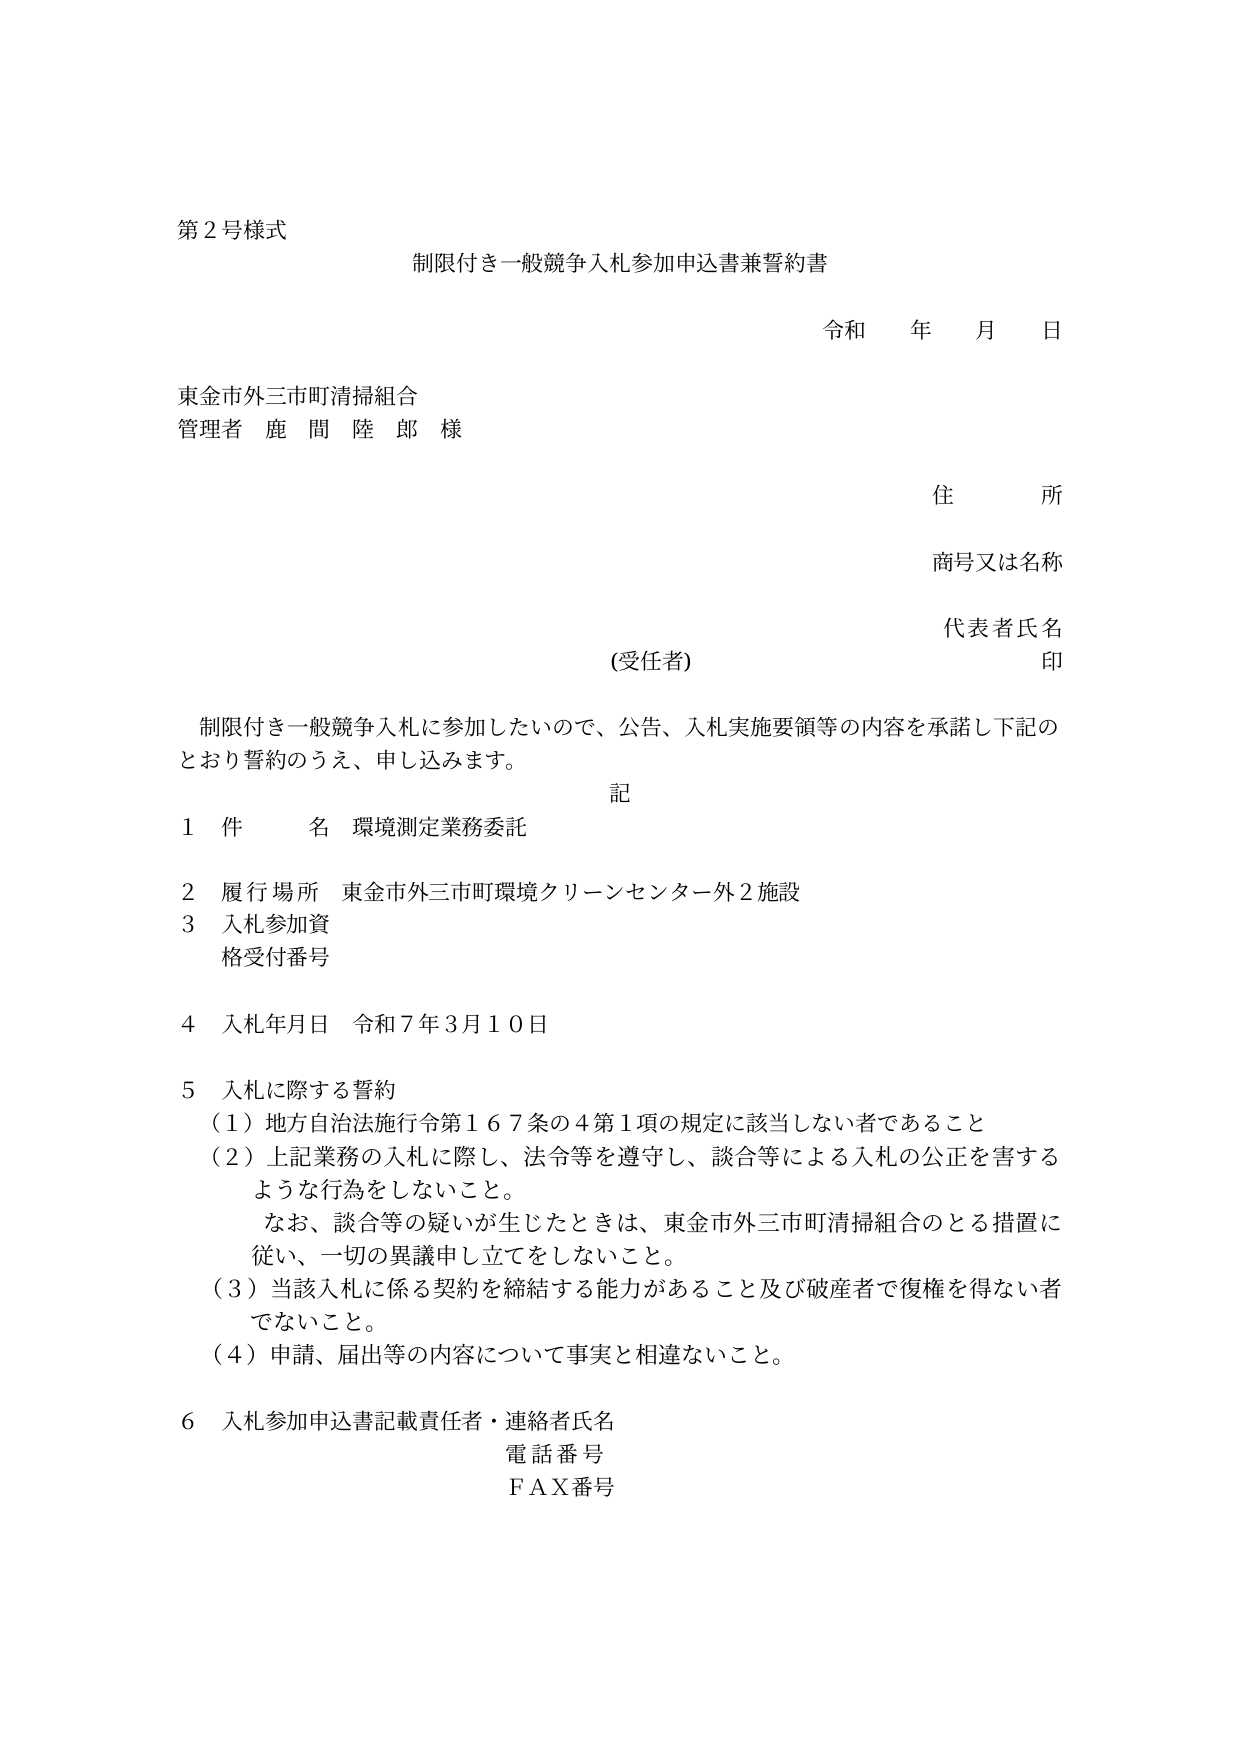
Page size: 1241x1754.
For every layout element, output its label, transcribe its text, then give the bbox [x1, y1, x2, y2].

text 記 [177, 776, 1063, 809]
text ４ 入札年月日 令和７年３月１０日 [177, 1006, 1063, 1039]
text (受任者) 印 [177, 643, 1063, 676]
text ３ 入札参加資 [177, 907, 1063, 940]
text 電話番号 [177, 1437, 1063, 1470]
text 制限付き一般競争入札参加申込書兼誓約書 [177, 246, 1063, 279]
text 管理者 鹿 間 陸 郎 様 [177, 411, 1063, 444]
text ５ 入札に際する誓約 [177, 1072, 1063, 1105]
text 東金市外三市町清掃組合 [177, 378, 1063, 411]
text （４）申請、届出等の内容について事実と相違ないこと。 [177, 1337, 1063, 1370]
text １ 件 名 環境測定業務委託 [177, 809, 1063, 842]
text 令和 年 月 日 [177, 312, 1063, 345]
text なお、談合等の疑いが生じたときは、東金市外三市町清掃組合のとる措置に従い、一切の異議申し立てをしないこと。 [252, 1205, 1063, 1271]
text （２）上記業務の入札に際し、法令等を遵守し、談合等による入札の公正を害するような行為をしないこと。 [199, 1138, 1063, 1205]
text 代表者氏名 [177, 610, 1063, 643]
text （１）地方自治法施行令第１６７条の４第１項の規定に該当しない者であること [177, 1105, 1063, 1138]
text 制限付き一般競争入札に参加したいので、公告、入札実施要領等の内容を承諾し下記のとおり誓約のうえ、申し込みます。 [177, 709, 1063, 776]
text 第２号様式 [177, 213, 1063, 246]
text ２ 履行場所 東金市外三市町環境クリーンセンター外２施設 [177, 875, 1063, 907]
text （３）当該入札に係る契約を締結する能力があること及び破産者で復権を得ない者でないこと。 [200, 1271, 1063, 1337]
text ６ 入札参加申込書記載責任者・連絡者氏名 [177, 1403, 1063, 1437]
text 住 所 [177, 478, 1063, 511]
text 格受付番号 [177, 940, 1063, 973]
text ＦＡＸ番号 [177, 1470, 1063, 1503]
text 商号又は名称 [177, 544, 1063, 577]
